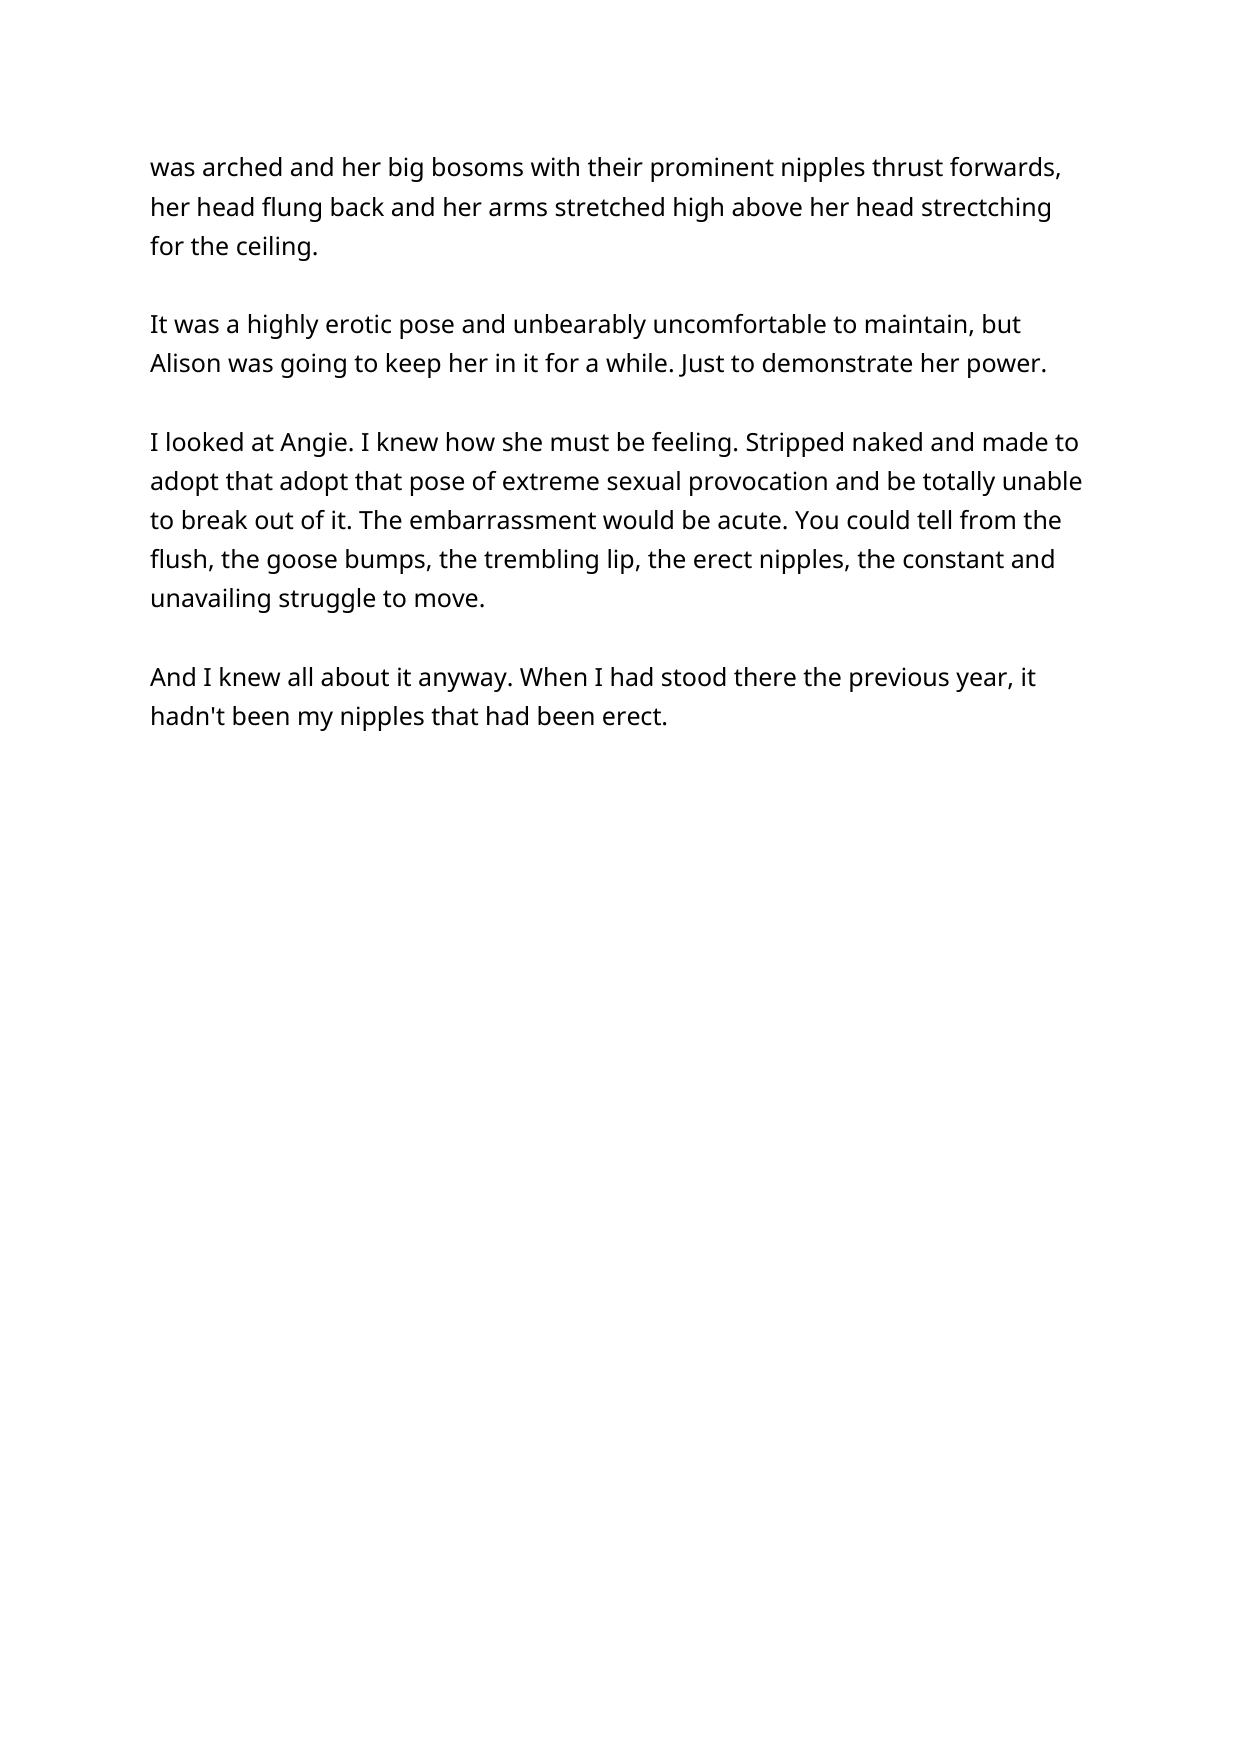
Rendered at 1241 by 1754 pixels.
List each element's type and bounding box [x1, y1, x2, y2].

text [150, 150, 1090, 732]
